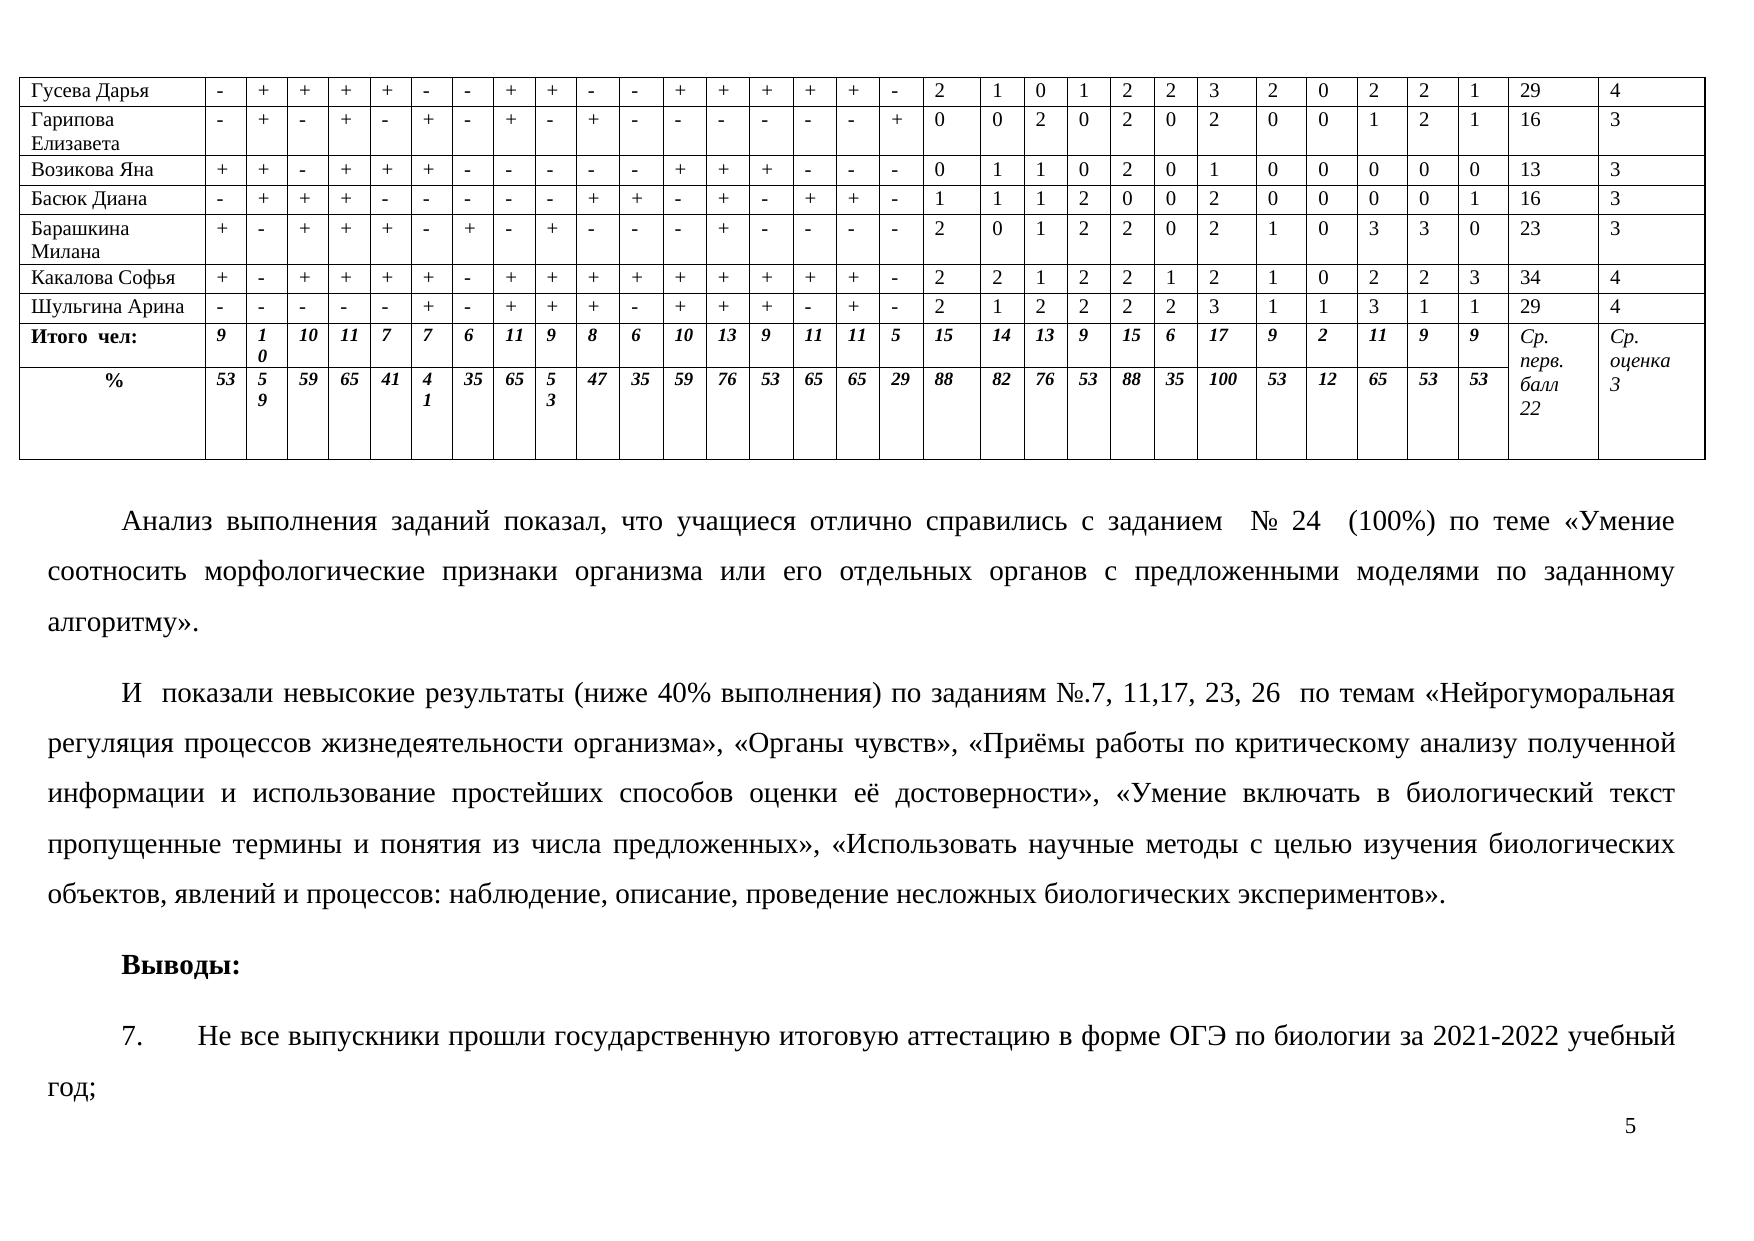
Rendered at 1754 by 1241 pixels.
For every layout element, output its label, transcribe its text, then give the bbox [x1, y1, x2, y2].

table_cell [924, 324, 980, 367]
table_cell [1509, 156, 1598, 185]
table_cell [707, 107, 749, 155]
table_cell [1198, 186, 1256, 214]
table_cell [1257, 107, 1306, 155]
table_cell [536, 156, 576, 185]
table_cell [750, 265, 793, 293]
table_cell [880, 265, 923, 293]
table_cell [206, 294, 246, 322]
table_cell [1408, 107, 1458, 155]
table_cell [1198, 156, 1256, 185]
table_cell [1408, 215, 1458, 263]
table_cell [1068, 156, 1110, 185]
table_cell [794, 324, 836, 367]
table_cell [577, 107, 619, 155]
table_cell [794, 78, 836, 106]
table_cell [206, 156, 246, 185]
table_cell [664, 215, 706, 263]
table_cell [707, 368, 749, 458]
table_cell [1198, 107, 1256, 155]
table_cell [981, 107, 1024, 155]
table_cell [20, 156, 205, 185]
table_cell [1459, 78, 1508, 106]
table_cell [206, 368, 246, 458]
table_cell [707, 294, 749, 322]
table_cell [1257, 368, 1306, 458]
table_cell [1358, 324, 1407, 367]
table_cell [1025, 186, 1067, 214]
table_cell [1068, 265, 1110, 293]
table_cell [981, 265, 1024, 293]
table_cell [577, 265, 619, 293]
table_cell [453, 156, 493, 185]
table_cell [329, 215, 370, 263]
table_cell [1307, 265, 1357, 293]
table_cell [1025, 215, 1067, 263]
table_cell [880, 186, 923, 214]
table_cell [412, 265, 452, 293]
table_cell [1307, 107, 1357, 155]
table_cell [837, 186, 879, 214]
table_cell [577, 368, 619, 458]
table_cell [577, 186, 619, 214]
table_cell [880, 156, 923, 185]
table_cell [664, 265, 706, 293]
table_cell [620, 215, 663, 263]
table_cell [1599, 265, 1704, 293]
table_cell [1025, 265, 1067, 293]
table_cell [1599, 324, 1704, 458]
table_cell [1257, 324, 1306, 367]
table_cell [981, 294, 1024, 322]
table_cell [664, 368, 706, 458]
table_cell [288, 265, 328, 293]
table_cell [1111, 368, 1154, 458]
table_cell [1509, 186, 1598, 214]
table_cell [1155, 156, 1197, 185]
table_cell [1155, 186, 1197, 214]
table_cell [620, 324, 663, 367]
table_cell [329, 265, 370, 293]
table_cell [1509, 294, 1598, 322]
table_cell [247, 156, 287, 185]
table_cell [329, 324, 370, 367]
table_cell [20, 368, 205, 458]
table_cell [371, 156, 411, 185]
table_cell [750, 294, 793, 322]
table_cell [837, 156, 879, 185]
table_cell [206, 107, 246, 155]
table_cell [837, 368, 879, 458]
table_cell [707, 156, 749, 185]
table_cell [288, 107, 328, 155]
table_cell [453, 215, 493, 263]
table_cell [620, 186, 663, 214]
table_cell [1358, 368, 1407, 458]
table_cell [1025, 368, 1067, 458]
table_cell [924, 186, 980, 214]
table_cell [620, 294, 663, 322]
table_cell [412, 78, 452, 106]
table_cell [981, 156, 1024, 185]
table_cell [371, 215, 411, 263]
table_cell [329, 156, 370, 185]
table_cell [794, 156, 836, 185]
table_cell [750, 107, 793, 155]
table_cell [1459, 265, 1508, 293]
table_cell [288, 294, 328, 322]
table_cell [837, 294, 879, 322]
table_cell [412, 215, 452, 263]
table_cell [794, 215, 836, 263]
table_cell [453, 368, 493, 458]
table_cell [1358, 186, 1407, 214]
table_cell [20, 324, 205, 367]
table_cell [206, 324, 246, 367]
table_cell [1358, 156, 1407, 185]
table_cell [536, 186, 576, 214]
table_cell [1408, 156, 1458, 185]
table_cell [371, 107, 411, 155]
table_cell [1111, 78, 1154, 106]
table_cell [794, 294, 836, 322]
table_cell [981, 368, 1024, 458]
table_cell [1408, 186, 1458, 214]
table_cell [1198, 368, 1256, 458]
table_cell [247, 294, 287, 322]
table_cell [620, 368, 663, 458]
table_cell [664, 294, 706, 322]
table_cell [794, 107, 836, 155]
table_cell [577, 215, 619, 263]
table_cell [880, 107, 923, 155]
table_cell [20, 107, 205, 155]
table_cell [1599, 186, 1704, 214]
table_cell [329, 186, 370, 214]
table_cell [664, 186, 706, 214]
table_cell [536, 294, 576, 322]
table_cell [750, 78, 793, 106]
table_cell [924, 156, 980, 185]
text И показали невысокие результаты (ниже 40% выполнения) по заданиям №.7, 11,17, 23, 26 по темам «Нейрогуморальная регуляция процессов жизнедеятельности организма», «Органы чувств», «Приёмы работы по критическому анализу полученной информации и использование простейших способов оценки её достоверности», «Умение включать в биологический текст пропущенные термины и понятия из числа предложенных», «Использовать научные методы с целью изучения биологических объектов, явлений и процессов: наблюдение, описание, проведение несложных биологических экспериментов». [47, 675, 1677, 910]
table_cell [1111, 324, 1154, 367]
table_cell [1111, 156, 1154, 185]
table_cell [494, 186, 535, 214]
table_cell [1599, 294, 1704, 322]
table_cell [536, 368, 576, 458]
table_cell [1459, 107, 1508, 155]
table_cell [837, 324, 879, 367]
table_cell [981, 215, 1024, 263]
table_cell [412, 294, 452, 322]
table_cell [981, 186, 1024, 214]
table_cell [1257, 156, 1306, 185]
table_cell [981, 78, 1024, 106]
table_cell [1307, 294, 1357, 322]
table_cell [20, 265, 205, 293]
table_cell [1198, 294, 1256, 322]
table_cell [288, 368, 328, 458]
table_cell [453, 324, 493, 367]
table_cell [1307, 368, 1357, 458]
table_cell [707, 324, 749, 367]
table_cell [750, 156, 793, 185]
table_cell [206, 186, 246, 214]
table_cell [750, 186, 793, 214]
text Анализ выполнения заданий показал, что учащиеся отлично справились с заданием № 24 (100%) по теме «Умение соотносить морфологические признаки организма или его отдельных органов с предложенными моделями по заданному алгоритму». [47, 503, 1677, 637]
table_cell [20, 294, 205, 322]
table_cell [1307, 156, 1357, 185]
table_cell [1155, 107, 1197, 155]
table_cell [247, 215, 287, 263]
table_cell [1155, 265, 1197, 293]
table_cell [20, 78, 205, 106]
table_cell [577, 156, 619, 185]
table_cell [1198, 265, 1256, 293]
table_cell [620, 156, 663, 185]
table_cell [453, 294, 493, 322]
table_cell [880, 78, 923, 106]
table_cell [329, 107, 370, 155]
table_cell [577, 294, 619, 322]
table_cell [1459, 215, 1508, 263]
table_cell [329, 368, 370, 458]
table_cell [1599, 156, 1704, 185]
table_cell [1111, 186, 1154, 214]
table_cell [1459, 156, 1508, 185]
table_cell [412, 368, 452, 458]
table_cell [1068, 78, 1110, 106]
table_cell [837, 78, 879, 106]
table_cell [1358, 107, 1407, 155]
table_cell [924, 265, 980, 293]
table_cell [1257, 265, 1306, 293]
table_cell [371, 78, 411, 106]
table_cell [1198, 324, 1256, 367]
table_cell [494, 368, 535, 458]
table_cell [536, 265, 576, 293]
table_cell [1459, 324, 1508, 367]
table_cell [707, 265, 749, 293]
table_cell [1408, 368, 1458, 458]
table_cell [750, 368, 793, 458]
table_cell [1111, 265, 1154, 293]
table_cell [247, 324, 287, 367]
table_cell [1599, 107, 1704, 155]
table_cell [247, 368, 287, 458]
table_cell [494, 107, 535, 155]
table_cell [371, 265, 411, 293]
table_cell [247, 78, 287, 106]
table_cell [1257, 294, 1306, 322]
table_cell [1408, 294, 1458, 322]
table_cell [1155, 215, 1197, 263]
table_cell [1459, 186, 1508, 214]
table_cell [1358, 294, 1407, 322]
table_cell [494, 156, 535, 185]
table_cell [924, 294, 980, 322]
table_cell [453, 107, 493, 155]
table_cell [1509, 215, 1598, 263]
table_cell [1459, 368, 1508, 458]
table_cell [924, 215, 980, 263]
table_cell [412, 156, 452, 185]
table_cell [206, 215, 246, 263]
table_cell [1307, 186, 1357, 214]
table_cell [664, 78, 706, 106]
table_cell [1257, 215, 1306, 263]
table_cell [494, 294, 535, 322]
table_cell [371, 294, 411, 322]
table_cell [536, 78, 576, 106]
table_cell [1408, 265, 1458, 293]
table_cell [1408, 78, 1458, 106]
list Не все выпускники прошли государственную итоговую аттестацию в форме ОГЭ по биологии за 2021-2022 учебный год; [47, 1018, 1677, 1102]
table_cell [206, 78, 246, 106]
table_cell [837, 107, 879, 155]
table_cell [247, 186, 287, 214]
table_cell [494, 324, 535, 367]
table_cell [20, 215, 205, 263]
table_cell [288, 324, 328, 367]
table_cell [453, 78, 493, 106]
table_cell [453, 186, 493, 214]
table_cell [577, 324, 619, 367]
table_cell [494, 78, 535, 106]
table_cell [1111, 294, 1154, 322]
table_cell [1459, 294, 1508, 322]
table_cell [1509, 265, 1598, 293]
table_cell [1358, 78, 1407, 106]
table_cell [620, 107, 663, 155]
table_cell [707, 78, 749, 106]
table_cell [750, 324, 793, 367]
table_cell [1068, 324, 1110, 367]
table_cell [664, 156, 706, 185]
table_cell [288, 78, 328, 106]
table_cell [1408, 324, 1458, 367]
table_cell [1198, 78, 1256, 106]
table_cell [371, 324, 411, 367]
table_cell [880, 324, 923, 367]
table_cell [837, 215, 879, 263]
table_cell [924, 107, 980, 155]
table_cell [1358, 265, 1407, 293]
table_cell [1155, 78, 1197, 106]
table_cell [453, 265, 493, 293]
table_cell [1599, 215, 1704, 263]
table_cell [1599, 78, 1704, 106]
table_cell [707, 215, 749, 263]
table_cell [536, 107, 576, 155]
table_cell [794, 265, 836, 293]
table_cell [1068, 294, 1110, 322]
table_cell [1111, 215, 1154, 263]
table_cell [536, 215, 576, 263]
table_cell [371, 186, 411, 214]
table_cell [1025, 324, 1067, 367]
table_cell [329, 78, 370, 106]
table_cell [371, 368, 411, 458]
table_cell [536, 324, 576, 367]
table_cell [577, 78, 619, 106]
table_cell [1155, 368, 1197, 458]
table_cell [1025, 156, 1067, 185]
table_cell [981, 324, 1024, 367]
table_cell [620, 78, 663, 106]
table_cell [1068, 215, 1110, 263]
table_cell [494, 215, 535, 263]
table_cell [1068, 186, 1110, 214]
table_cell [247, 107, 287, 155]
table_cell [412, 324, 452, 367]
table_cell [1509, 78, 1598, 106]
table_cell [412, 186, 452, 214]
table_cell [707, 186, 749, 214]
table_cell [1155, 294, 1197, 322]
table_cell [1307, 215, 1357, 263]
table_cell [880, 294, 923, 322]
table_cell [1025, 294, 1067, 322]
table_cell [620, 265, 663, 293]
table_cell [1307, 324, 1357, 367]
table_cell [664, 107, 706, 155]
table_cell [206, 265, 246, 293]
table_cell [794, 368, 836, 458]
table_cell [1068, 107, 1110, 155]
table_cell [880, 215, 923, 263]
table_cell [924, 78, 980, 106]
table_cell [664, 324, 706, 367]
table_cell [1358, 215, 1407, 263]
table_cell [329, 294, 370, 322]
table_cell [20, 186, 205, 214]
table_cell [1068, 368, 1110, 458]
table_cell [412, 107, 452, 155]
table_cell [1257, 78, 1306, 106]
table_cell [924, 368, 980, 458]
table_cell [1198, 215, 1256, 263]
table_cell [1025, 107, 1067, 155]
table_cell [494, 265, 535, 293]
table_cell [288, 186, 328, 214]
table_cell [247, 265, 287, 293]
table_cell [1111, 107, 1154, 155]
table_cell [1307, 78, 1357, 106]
text Выводы: [47, 947, 1677, 981]
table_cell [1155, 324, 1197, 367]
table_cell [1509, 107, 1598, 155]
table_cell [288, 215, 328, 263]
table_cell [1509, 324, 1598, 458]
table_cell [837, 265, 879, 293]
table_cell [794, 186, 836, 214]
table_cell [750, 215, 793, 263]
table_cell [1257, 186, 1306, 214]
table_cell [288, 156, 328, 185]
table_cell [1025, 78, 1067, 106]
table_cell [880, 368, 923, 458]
